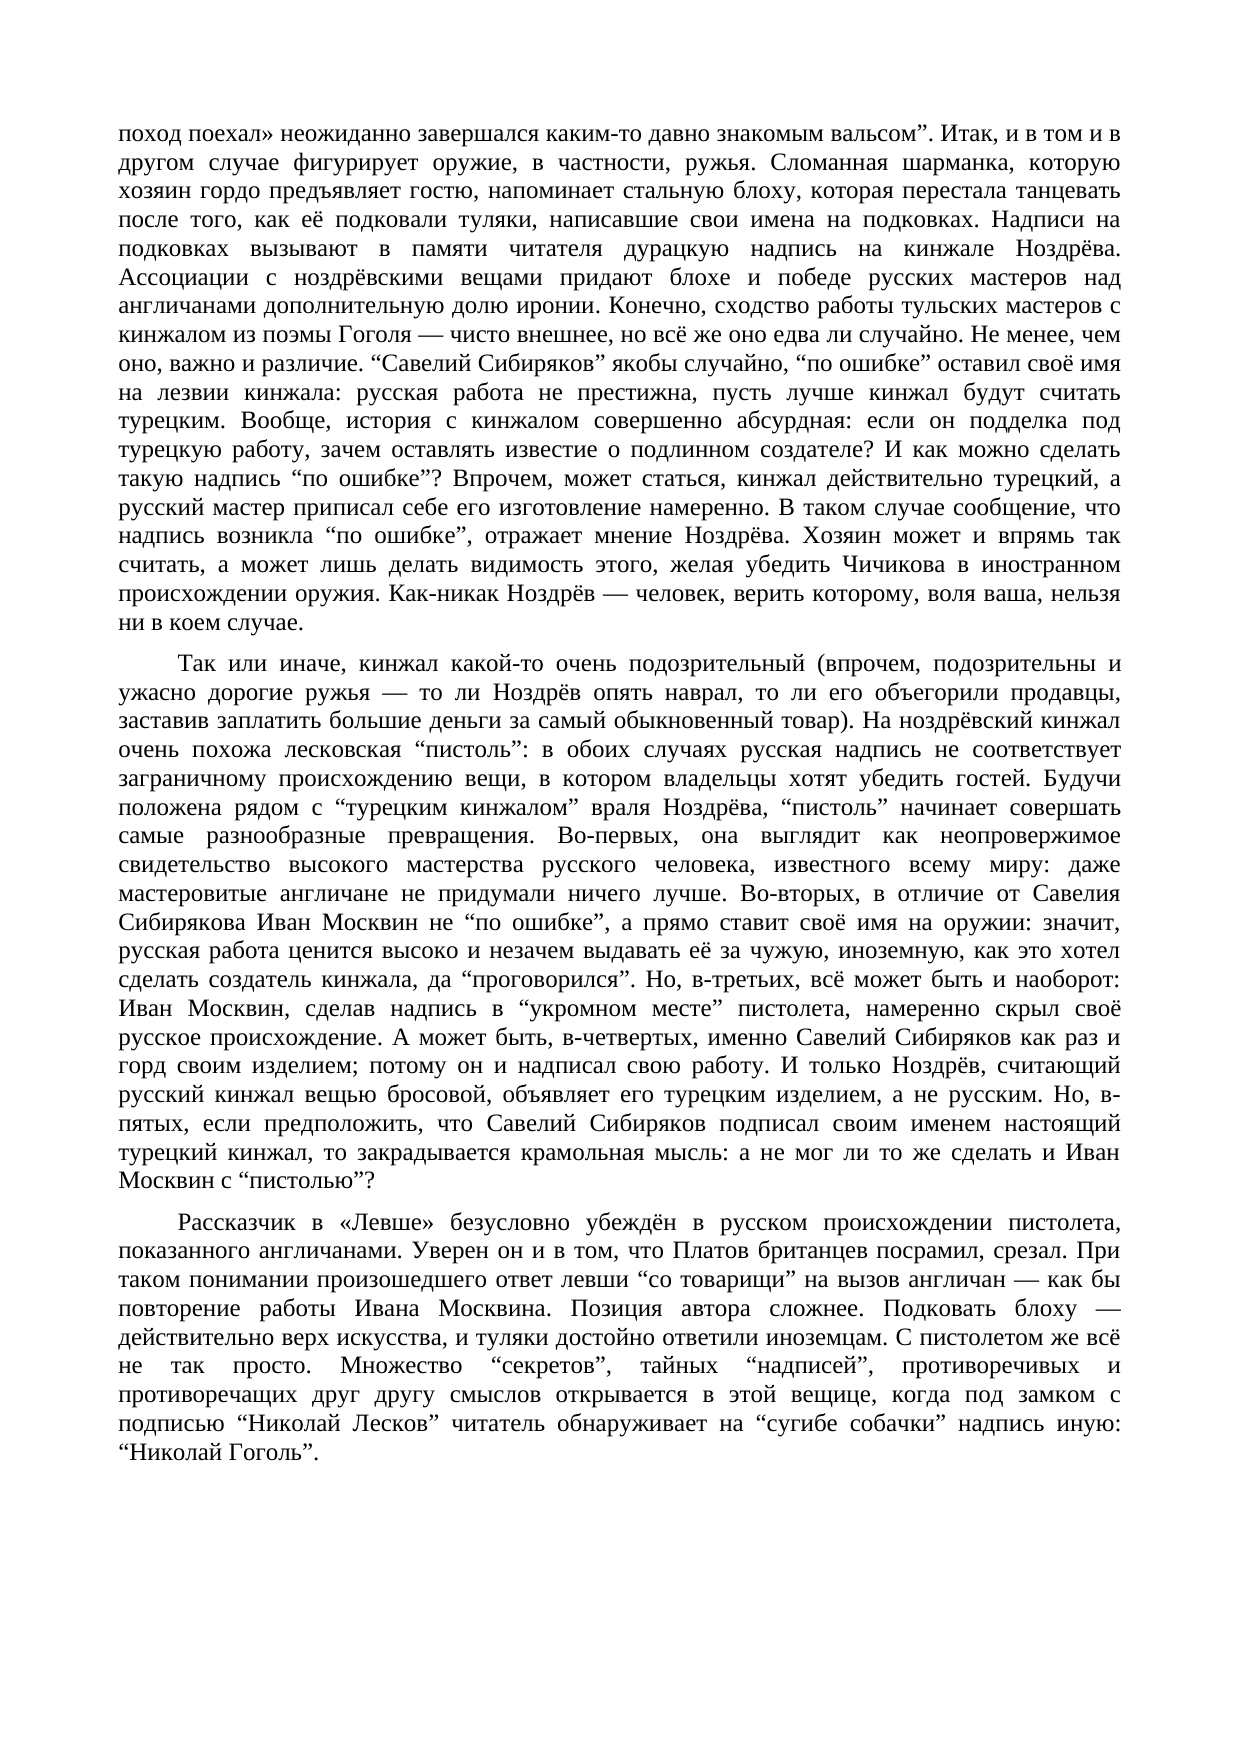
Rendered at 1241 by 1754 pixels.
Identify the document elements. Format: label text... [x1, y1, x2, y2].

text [118, 118, 1122, 636]
text Так или иначе, кинжал какой-то очень подозрительный (впрочем, подозрительны и ужасно дорогие ружья — то ли Ноздрёв опять наврал, то ли его объегорили продавцы, заставив заплатить большие деньги за самый обыкновенный товар). На ноздрёвский кинжал очень похожа лесковская “пистоль”: в обоих случаях русская надпись не соответствует заграничному происхождению вещи, в котором владельцы хотят убедить гостей. Будучи положена рядом с “турецким кинжалом” враля Ноздрёва, “пистоль” начинает совершать самые разнообразные превращения. Во-первых, она выглядит как неопровержимое свидетельство высокого мастерства русского человека, известного всему миру: даже мастеровитые англичане не придумали ничего лучше. Во-вторых, в отличие от Савелия Сибирякова Иван Москвин не “по ошибке”, а прямо ставит своё имя на оружии: значит, русская работа ценится высоко и незачем выдавать её за чужую, иноземную, как это хотел сделать создатель кинжала, да “проговорился”. Но, в-третьих, всё может быть и наоборот: Иван Москвин, сделав надпись в “укромном месте” пистолета, намеренно скрыл своё русское происхождение. А может быть, в-четвертых, именно Савелий Сибиряков как раз и горд своим изделием; потому он и надписал свою работу. И только Ноздрёв, считающий русский кинжал вещью бросовой, объявляет его турецким изделием, а не русским. Но, в-пятых, если предположить, что Савелий Сибиряков подписал своим именем настоящий турецкий кинжал, то закрадывается крамольная мысль: а не мог ли то же сделать и Иван Москвин с “пистолью”? [118, 648, 1122, 1194]
text Рассказчик в «Левше» безусловно убеждён в русском происхождении пистолета, показанного англичанами. Уверен он и в том, что Платов британцев посрамил, срезал. При таком понимании произошедшего ответ левши “со товарищи” на вызов англичан — как бы повторение работы Ивана Москвина. Позиция автора сложнее. Подковать блоху — действительно верх искусства, и туляки достойно ответили иноземцам. С пистолетом же всё не так просто. Множество “секретов”, тайных “надписей”, противоречивых и противоречащих друг другу смыслов открывается в этой вещице, когда под замком с подписью “Николай Лесков” читатель обнаруживает на “сугибе собачки” надпись иную: “Николай Гоголь”. [118, 1207, 1122, 1466]
